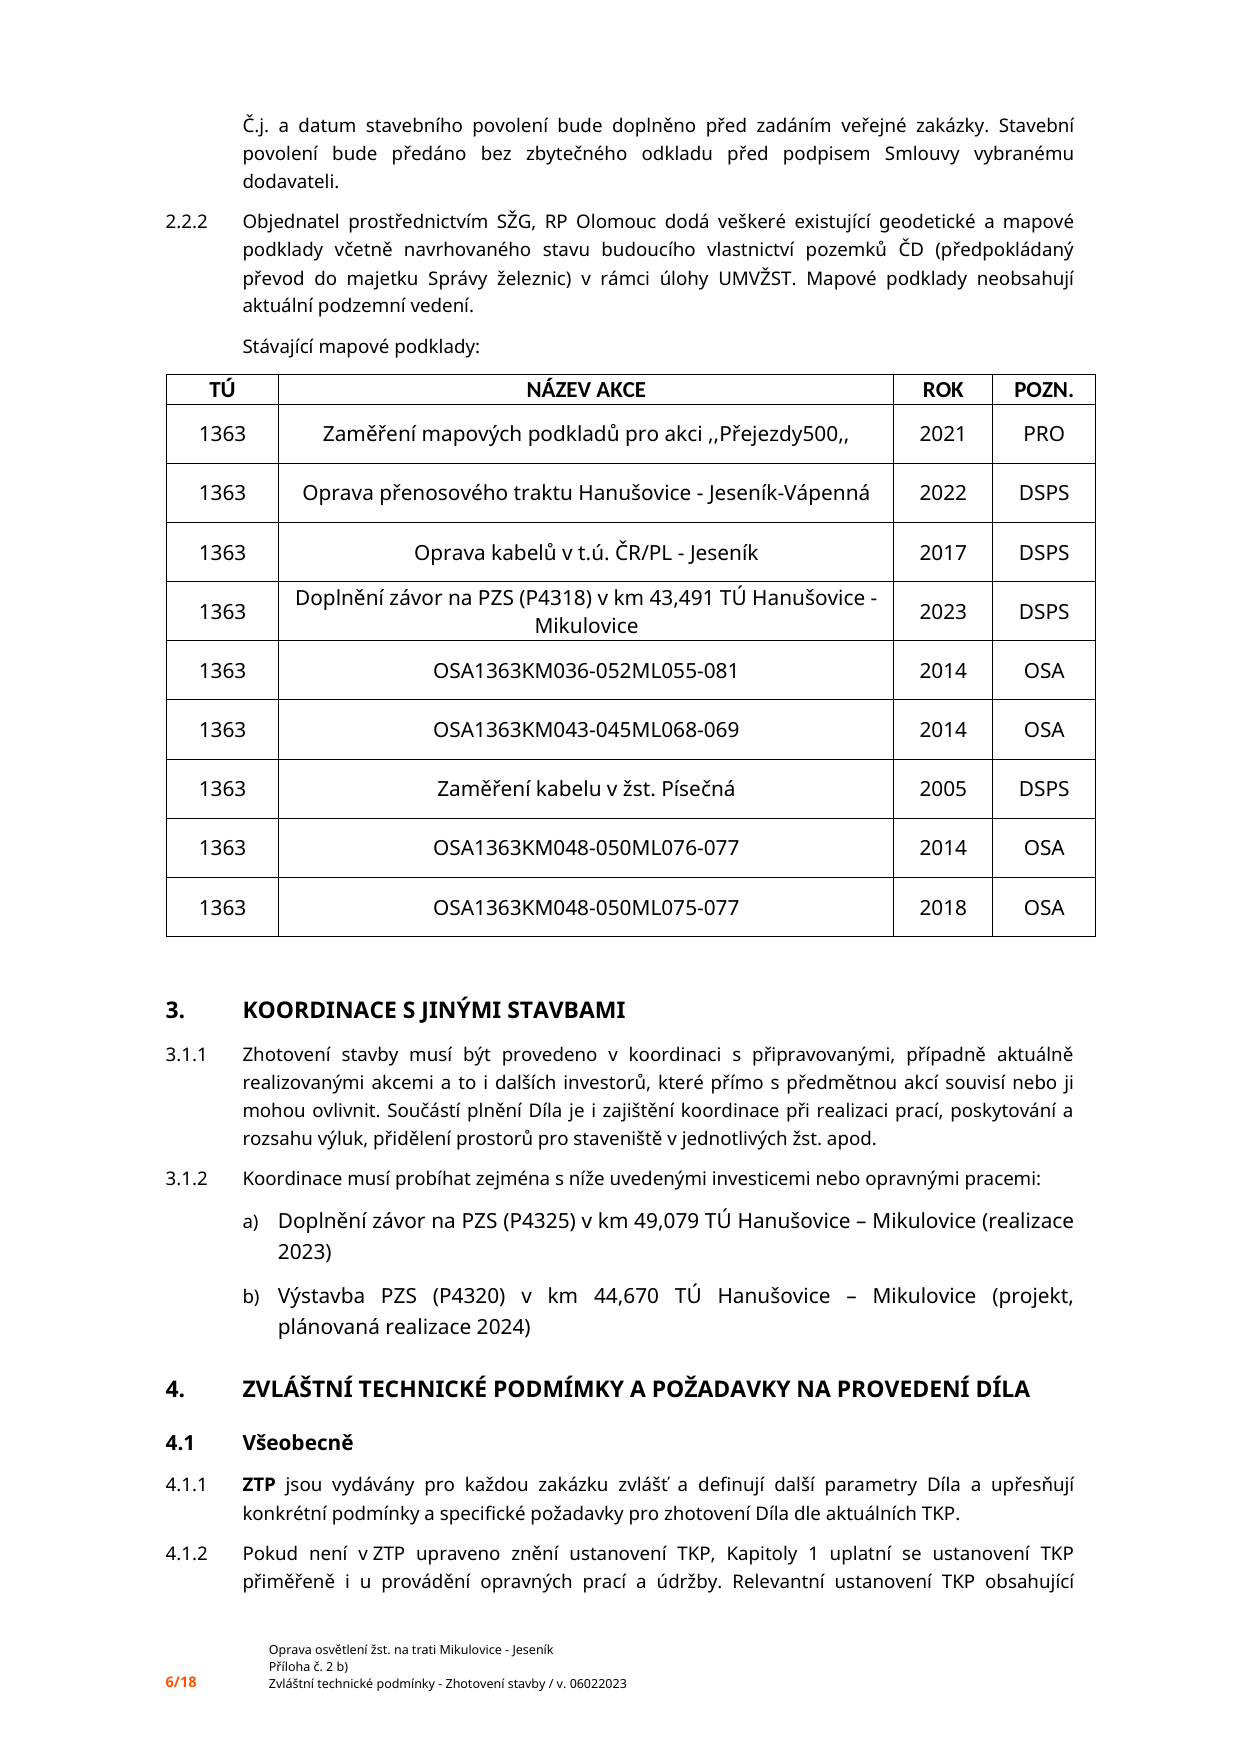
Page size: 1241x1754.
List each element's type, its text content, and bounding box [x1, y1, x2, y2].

table_cell DSPS [993, 523, 1095, 581]
table_cell OSA1363KM048-050ML076-077 [279, 819, 893, 877]
text ZTP jsou vydávány pro každou zakázku zvlášť a definují další parametry Díla a upřesňují konkrétní podmínky a specifické požadavky pro zhotovení Díla dle aktuálních TKP. [165, 1472, 1075, 1525]
table_cell 1363 [167, 582, 278, 640]
table_cell OSA1363KM048-050ML075-077 [279, 878, 893, 936]
table_cell 2022 [894, 464, 992, 522]
text Zhotovení stavby musí být provedeno v koordinaci s připravovanými, případně aktuálně realizovanými akcemi a to i dalších investorů, které přímo s předmětnou akcí souvisí nebo ji mohou ovlivnit. Součástí plnění Díla je i zajištění koordinace při realizaci prací, poskytování a rozsahu výluk, přidělení prostorů pro staveniště v jednotlivých žst. apod. [165, 1041, 1075, 1151]
list Stávající mapové podklady: [242, 333, 1075, 359]
table_cell 1363 [167, 641, 278, 699]
table_cell Oprava kabelů v t.ú. ČR/PL - Jeseník [279, 523, 893, 581]
table_cell 2014 [894, 641, 992, 699]
text Všeobecně [165, 1428, 1075, 1456]
table_cell 2005 [894, 760, 992, 818]
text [165, 1540, 1075, 1594]
list Výstavba PZS (P4320) v km 44,670 TÚ Hanušovice – Mikulovice (projekt, plánovaná realizace 2024) [242, 1281, 1075, 1341]
table_header NÁZEV AKCE [279, 375, 893, 403]
table_cell 2017 [894, 523, 992, 581]
table_cell 1363 [167, 700, 278, 758]
text KOORDINACE S JINÝMI STAVBAMI [165, 994, 1075, 1025]
table_cell 2014 [894, 819, 992, 877]
text Objednatel prostřednictvím SŽG, RP Olomouc dodá veškeré existující geodetické a mapové podklady včetně navrhovaného stavu budoucího vlastnictví pozemků ČD (předpokládaný převod do majetku Správy železnic) v rámci úlohy UMVŽST. Mapové podklady neobsahují aktuální podzemní vedení. [165, 209, 1075, 318]
table_cell Doplnění závor na PZS (P4318) v km 43,491 TÚ Hanušovice - Mikulovice [279, 582, 893, 640]
table_cell 1363 [167, 878, 278, 936]
table_cell OSA1363KM036-052ML055-081 [279, 641, 893, 699]
table_header ROK VYHOTOVENÍ [894, 375, 992, 403]
table_cell DSPS [993, 582, 1095, 640]
list Č.j. a datum stavebního povolení bude doplněno před zadáním veřejné zakázky. Stavební povolení bude předáno bez zbytečného odkladu před podpisem Smlouvy vybranému dodavateli. [242, 112, 1075, 194]
table_cell 2023 [894, 582, 992, 640]
table_cell Oprava přenosového traktu Hanušovice - Jeseník-Vápenná [279, 464, 893, 522]
table_header TÚ [167, 375, 278, 403]
text Koordinace musí probíhat zejména s níže uvedenými investicemi nebo opravnými pracemi: [165, 1166, 1075, 1191]
table_cell Zaměření kabelu v žst. Písečná [279, 760, 893, 818]
table_cell DSPS [993, 760, 1095, 818]
table_cell OSA [993, 878, 1095, 936]
table_cell OSA1363KM043-045ML068-069 [279, 700, 893, 758]
table_cell OSA [993, 819, 1095, 877]
table_cell 2021 [894, 405, 992, 463]
table_cell 2018 [894, 878, 992, 936]
table_cell 1363 [167, 523, 278, 581]
table_cell OSA [993, 700, 1095, 758]
table_cell 2014 [894, 700, 992, 758]
table_cell 1363 [167, 819, 278, 877]
table_cell Zaměření mapových podkladů pro akci ,,Přejezdy500,, [279, 405, 893, 463]
table_cell DSPS [993, 464, 1095, 522]
table_header POZN. [993, 375, 1095, 403]
list Doplnění závor na PZS (P4325) v km 49,079 TÚ Hanušovice – Mikulovice (realizace 2023) [242, 1206, 1075, 1266]
text Zvláštní TECHNICKÉ podmímky a požadavky na PROVEDENÍ DÍLA [165, 1373, 1075, 1404]
table_cell 1363 [167, 405, 278, 463]
table_cell PRO [993, 405, 1095, 463]
table_cell 1363 [167, 464, 278, 522]
table_cell OSA [993, 641, 1095, 699]
table_cell 1363 [167, 760, 278, 818]
